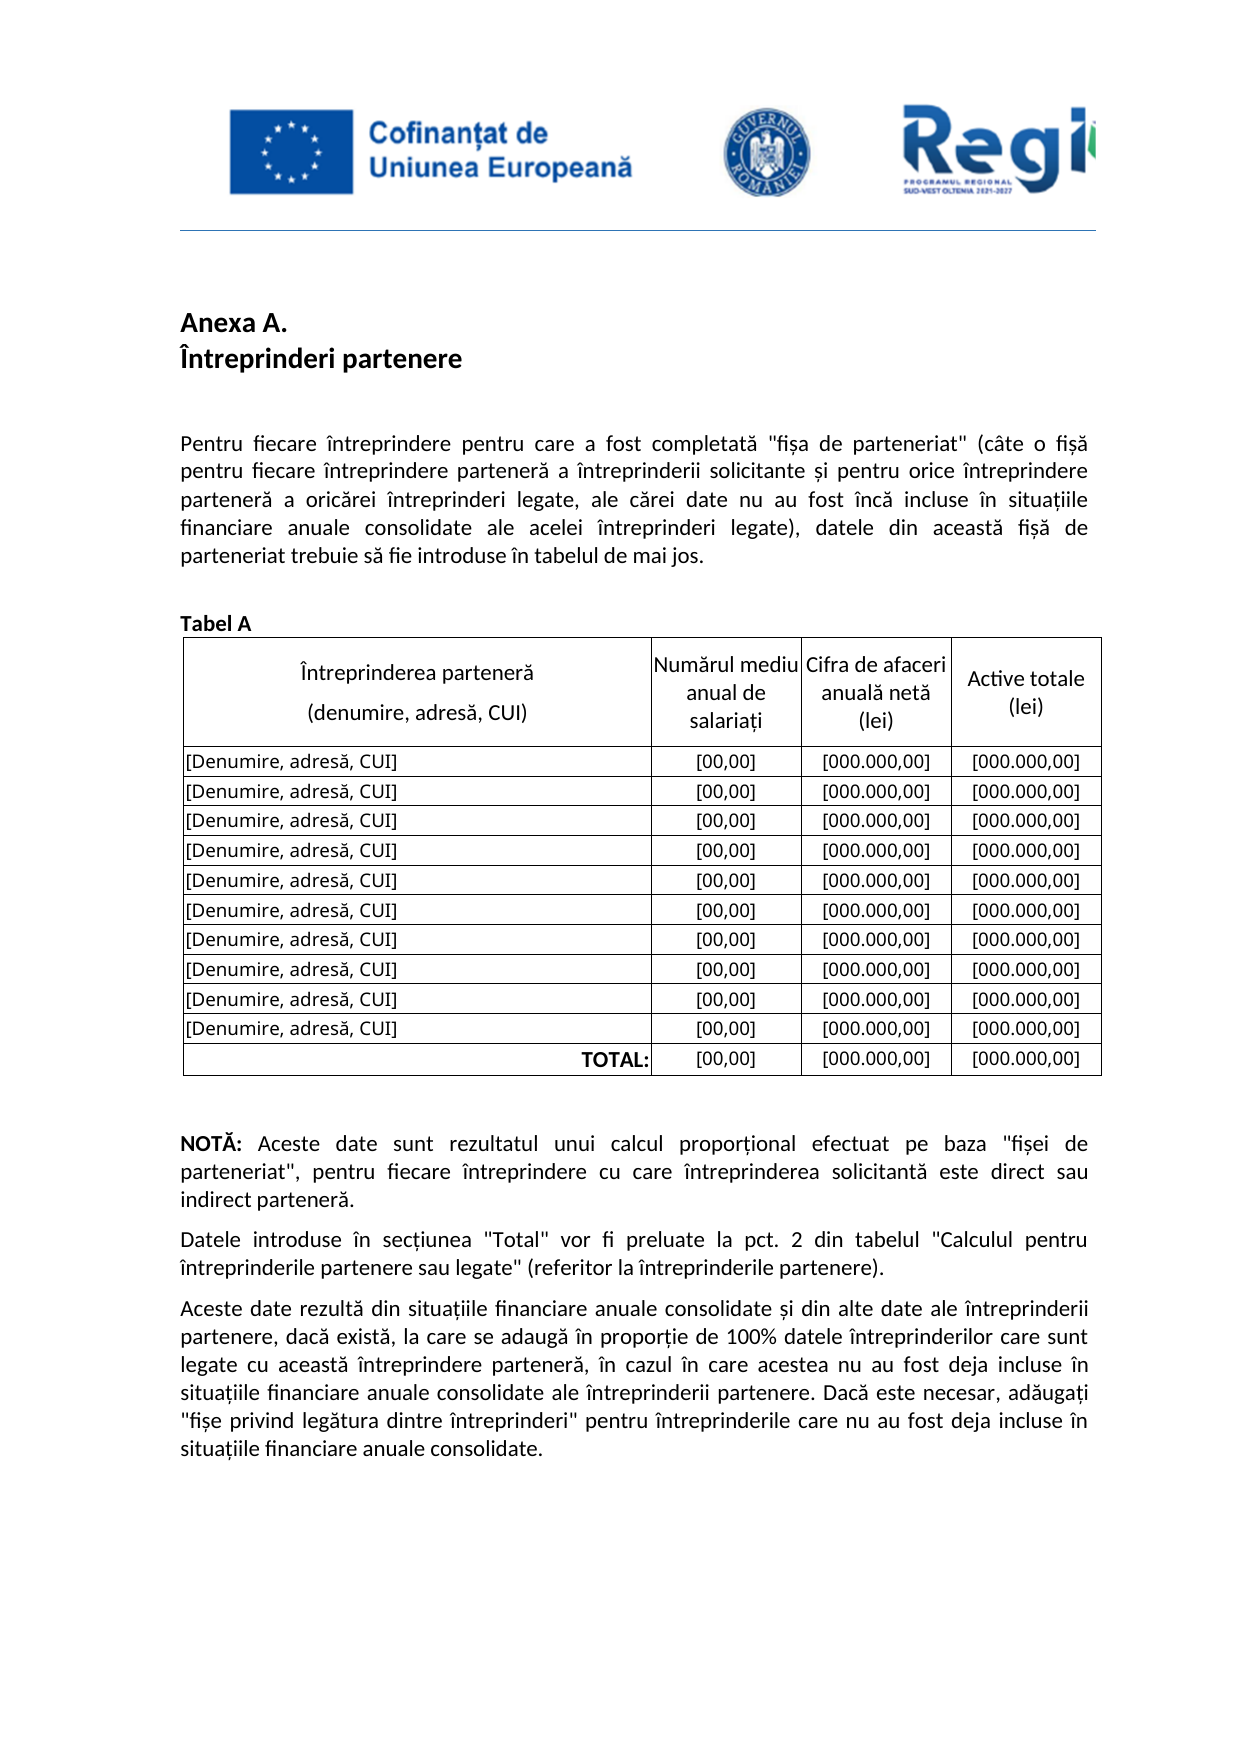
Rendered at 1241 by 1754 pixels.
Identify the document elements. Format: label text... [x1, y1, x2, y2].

table_cell [802, 955, 951, 983]
table_cell [952, 955, 1101, 983]
table_cell [952, 806, 1101, 835]
table_cell [184, 984, 651, 1013]
table_cell [952, 747, 1101, 776]
table_cell [184, 895, 651, 924]
table_header Cifra de afaceri anuală netă (lei) [802, 638, 951, 746]
table_cell [802, 806, 951, 835]
table_cell [652, 1014, 801, 1043]
table_cell [952, 866, 1101, 894]
table_cell [184, 955, 651, 983]
table_header Întreprinderea parteneră (denumire, adresă, CUI) [184, 638, 651, 746]
table_header Active totale (lei) [952, 638, 1101, 746]
table_header Numărul mediu anual de salariaţi [652, 638, 801, 746]
table_cell [952, 895, 1101, 924]
table_cell [802, 895, 951, 924]
table_cell [652, 895, 801, 924]
table_cell [802, 984, 951, 1013]
table_cell [802, 1044, 951, 1075]
table_cell [184, 747, 651, 776]
table_cell [184, 925, 651, 954]
table_cell [652, 806, 801, 835]
picture [191, 73, 1096, 230]
table_cell [952, 836, 1101, 864]
table_cell [802, 925, 951, 954]
table_cell [184, 806, 651, 835]
text NOTĂ: Aceste date sunt rezultatul unui calcul proporţional efectuat pe baza "fişei de parteneriat", pentru fiecare întreprindere cu care întreprinderea solicitantă este direct sau indirect parteneră. [180, 1129, 1090, 1213]
text Datele introduse în secţiunea "Total" vor fi preluate la pct. 2 din tabelul "Calculul pentru întreprinderile partenere sau legate" (referitor la întreprinderile partenere). [180, 1226, 1090, 1282]
table_cell [952, 984, 1101, 1013]
subtitle Întreprinderi partenere [180, 340, 1090, 376]
subtitle Anexa A. [180, 304, 1090, 340]
table_cell [184, 777, 651, 805]
table_cell [802, 747, 951, 776]
table_cell TOTAL: [184, 1044, 651, 1075]
table_cell [184, 836, 651, 864]
table_cell [652, 777, 801, 805]
table_cell [652, 747, 801, 776]
table_cell [652, 1044, 801, 1075]
table_cell [952, 777, 1101, 805]
table_cell [952, 925, 1101, 954]
text Aceste date rezultă din situaţiile financiare anuale consolidate şi din alte date ale întreprinderii partenere, dacă există, la care se adaugă în proporţie de 100% datele întreprinderilor care sunt legate cu această întreprindere parteneră, în cazul în care acestea nu au fost deja incluse în situaţiile financiare anuale consolidate ale întreprinderii partenere. Dacă este necesar, adăugaţi "fişe privind legătura dintre întreprinderi" pentru întreprinderile care nu au fost deja incluse în situaţiile financiare anuale consolidate. [180, 1294, 1090, 1462]
table_cell [952, 1014, 1101, 1043]
table_cell [652, 866, 801, 894]
table_cell [652, 984, 801, 1013]
table_cell [652, 955, 801, 983]
subtitle Tabel A [180, 609, 1090, 637]
table_cell [952, 1044, 1101, 1075]
table_cell [802, 777, 951, 805]
table_cell [652, 925, 801, 954]
text Pentru fiecare întreprindere pentru care a fost completată "fişa de parteneriat" (câte o fişă pentru fiecare întreprindere parteneră a întreprinderii solicitante şi pentru orice întreprindere parteneră a oricărei întreprinderi legate, ale cărei date nu au fost încă incluse în situaţiile financiare anuale consolidate ale acelei întreprinderi legate), datele din această fişă de parteneriat trebuie să fie introduse în tabelul de mai jos. [180, 429, 1090, 569]
table_cell [802, 866, 951, 894]
table_cell [184, 866, 651, 894]
table_cell [802, 1014, 951, 1043]
table_cell [184, 1014, 651, 1043]
table_cell [652, 836, 801, 864]
table_cell [802, 836, 951, 864]
